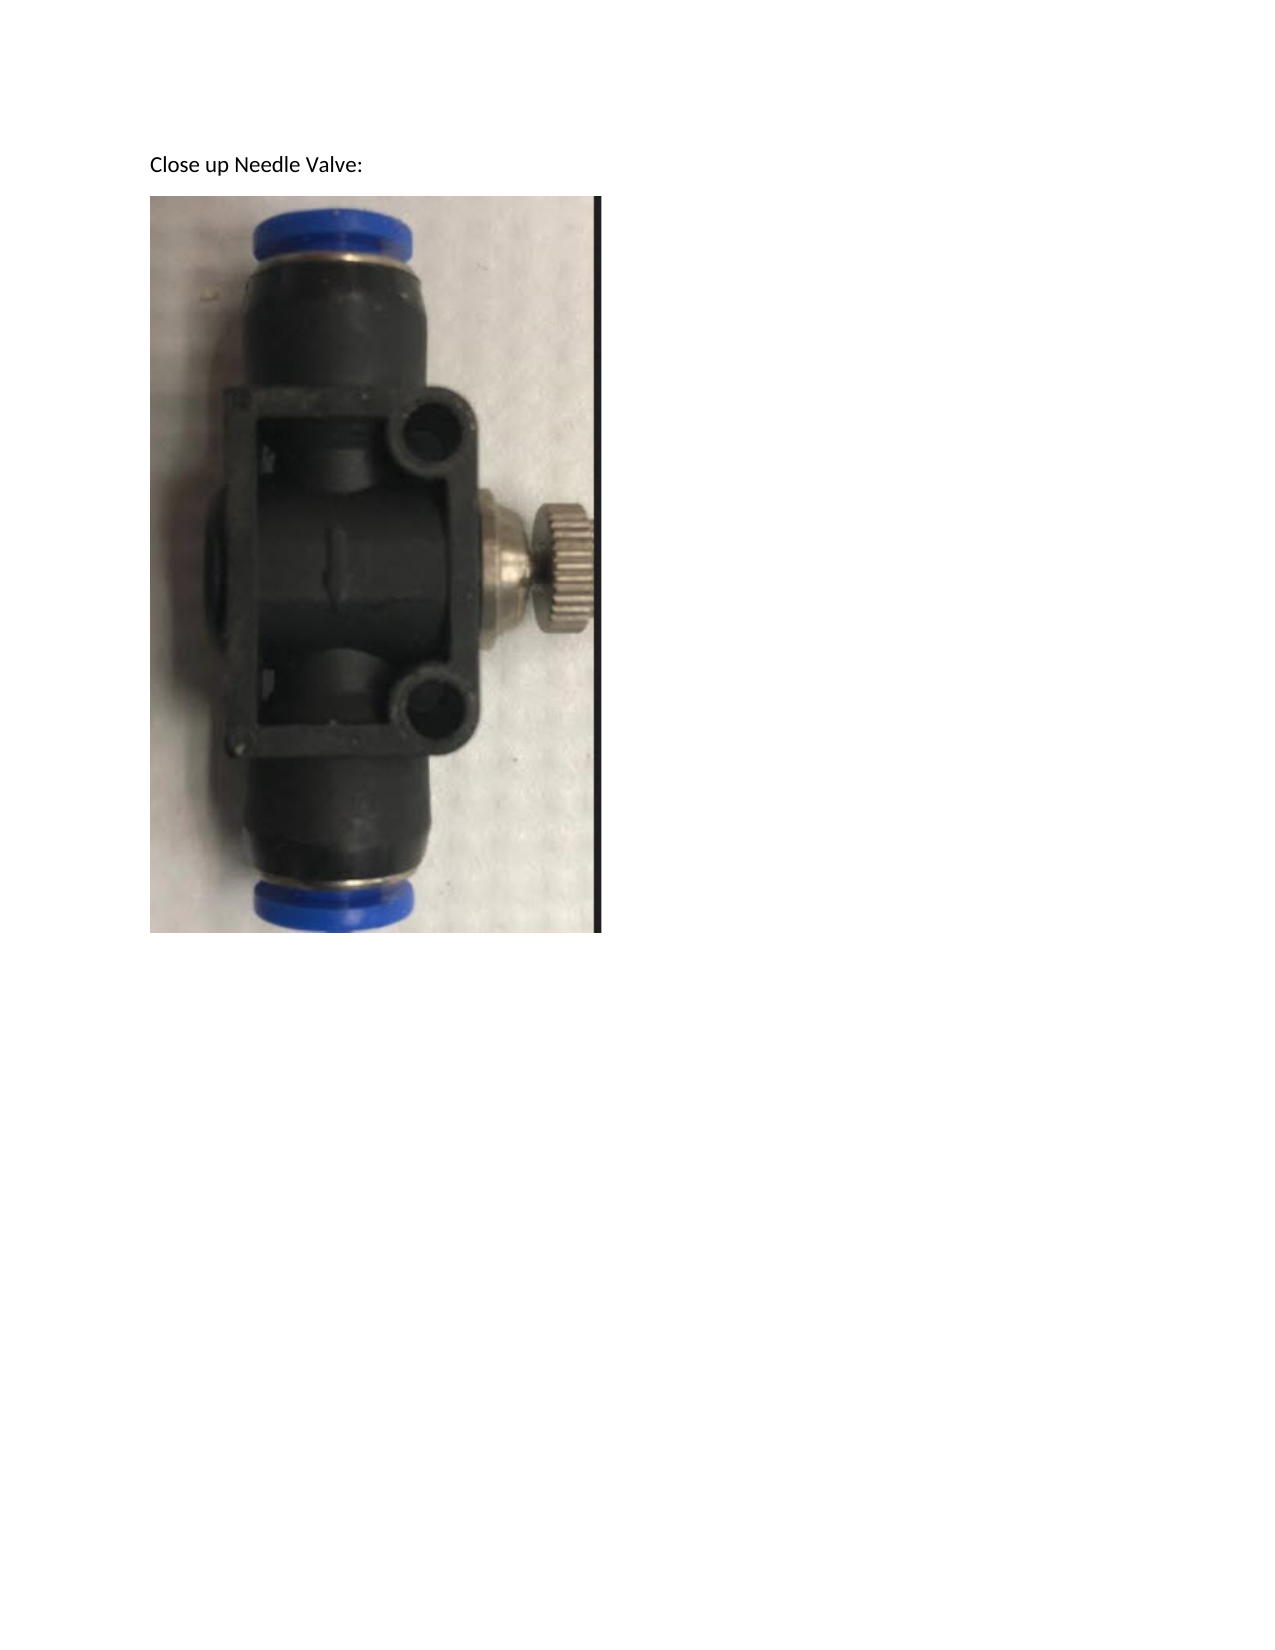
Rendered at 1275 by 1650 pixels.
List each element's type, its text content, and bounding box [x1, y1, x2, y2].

text Close up Needle Valve: [150, 150, 1125, 178]
picture [150, 196, 602, 933]
